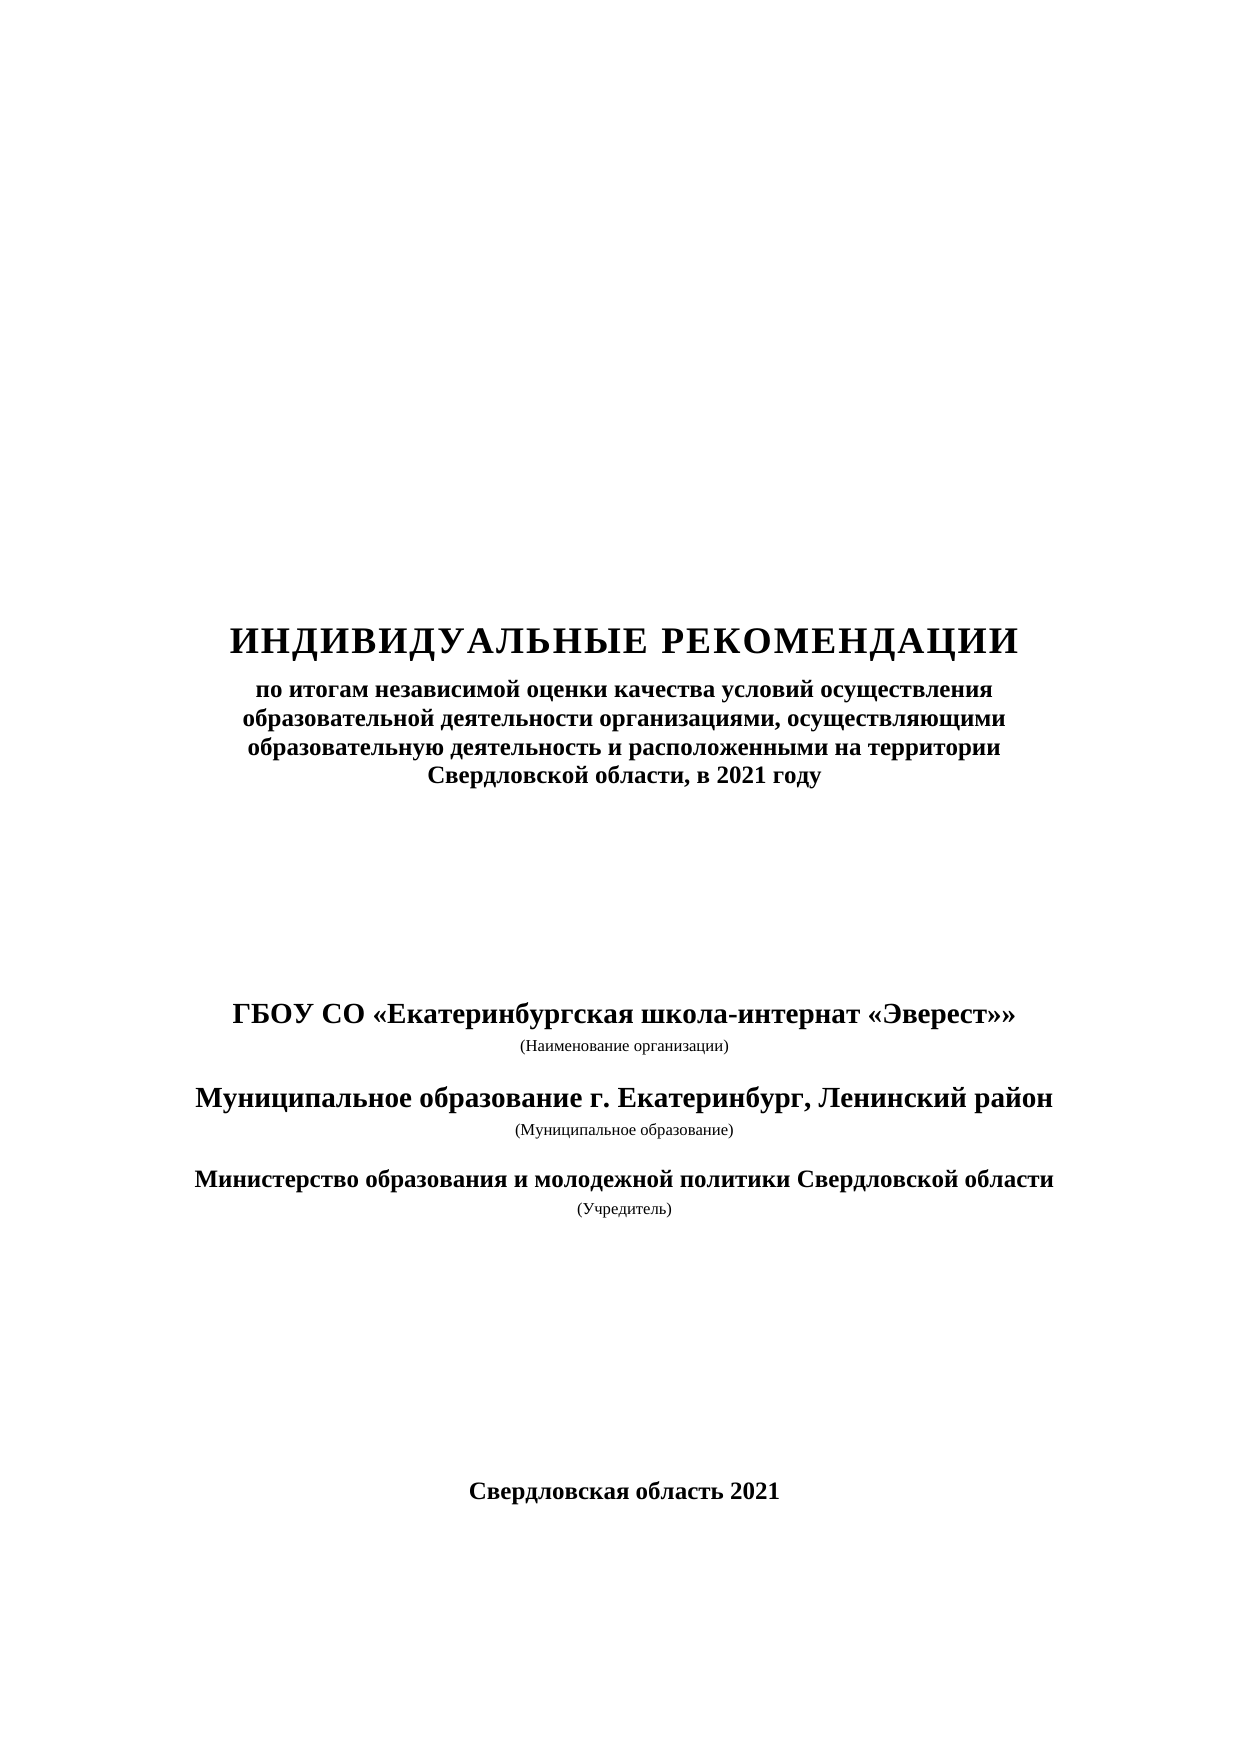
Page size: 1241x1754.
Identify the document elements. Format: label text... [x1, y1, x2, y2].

text (Муниципальное образование) [177, 1120, 1071, 1139]
text (Наименование организации) [177, 1036, 1071, 1055]
text по итогам независимой оценки качества условий осуществления образовательной деятельности организациями, осуществляющими образовательную деятельность и расположенными на территории Свердловской области, в 2021 году [177, 674, 1071, 789]
text Муниципальное образование г. Екатеринбург, Ленинский район [177, 1080, 1071, 1114]
text Министерство образования и молодежной политики Свердловской области [177, 1164, 1071, 1193]
text Свердловская область 2021 [177, 1476, 1071, 1505]
text ГБОУ СО «Екатеринбургская школа-интернат «Эверест»» [177, 996, 1071, 1030]
text (Учредитель) [177, 1199, 1071, 1218]
text ИНДИВИДУАЛЬНЫЕ РЕКОМЕНДАЦИИ [177, 619, 1071, 662]
